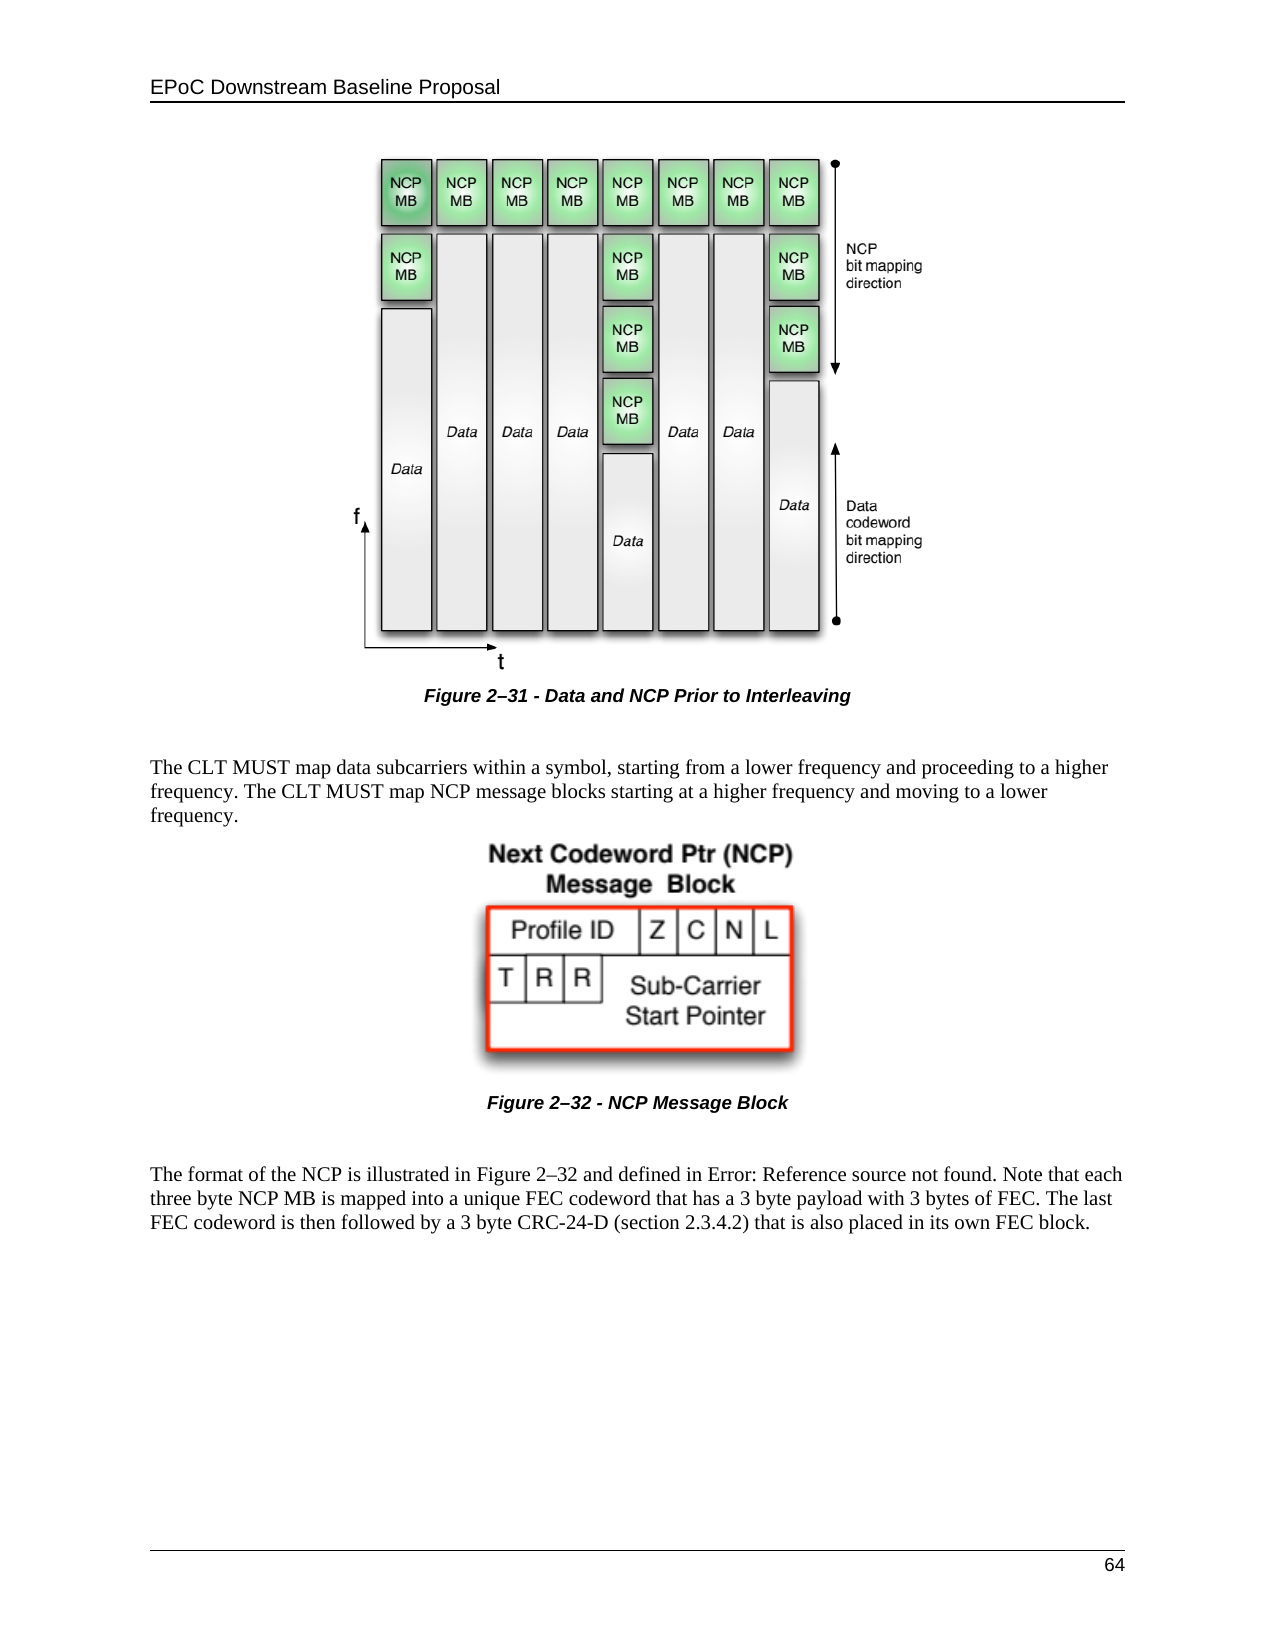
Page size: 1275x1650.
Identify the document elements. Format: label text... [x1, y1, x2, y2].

text The CLT MUST map data subcarriers within a symbol, starting from a lower frequency and proceeding to a higher frequency. The CLT MUST map NCP message blocks starting at a higher frequency and moving to a lower frequency. [150, 755, 1125, 827]
